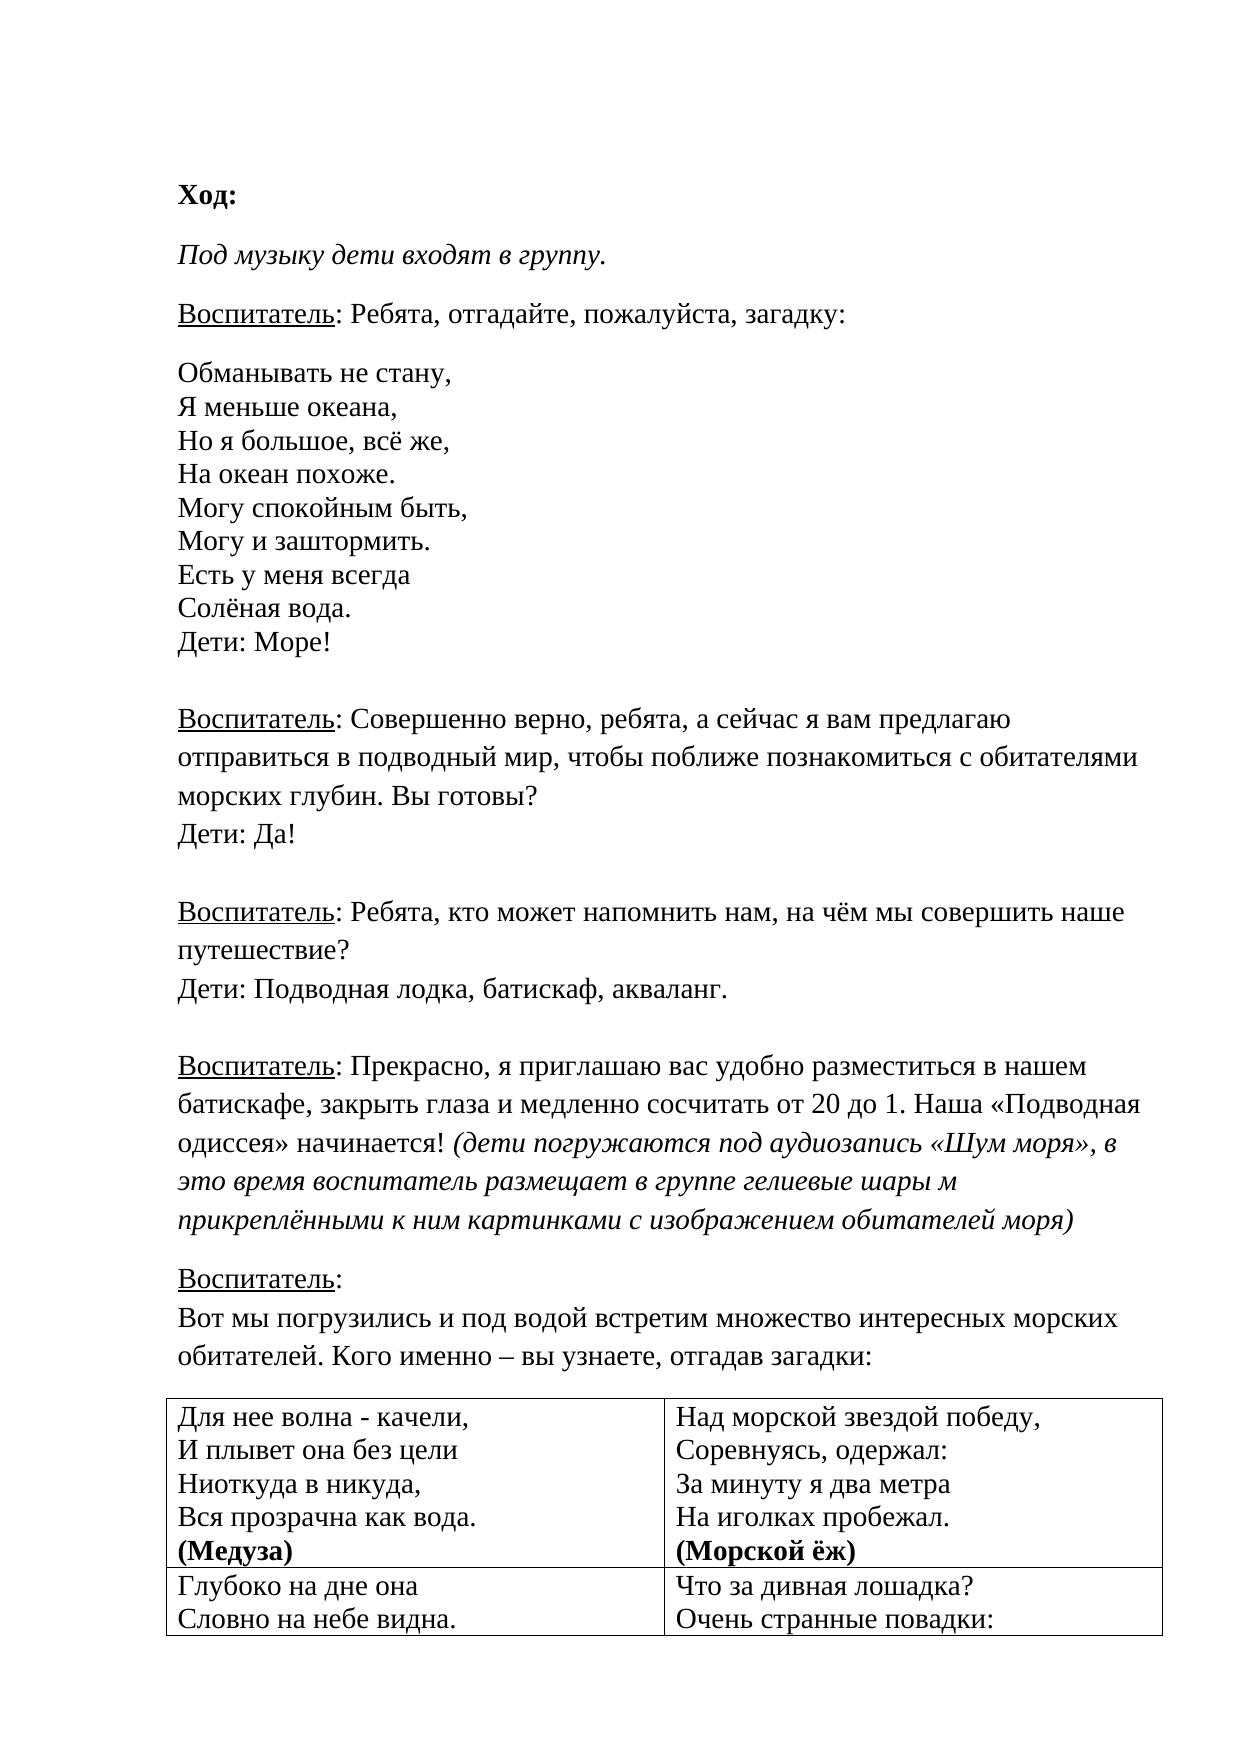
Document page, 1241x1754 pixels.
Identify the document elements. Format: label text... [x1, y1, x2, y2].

text Солёная вода. [177, 590, 1152, 624]
text Воспитатель: Вот мы погрузились и под водой встретим множество интересных морских обитателей. Кого именно – вы узнаете, отгадав загадки: [177, 1261, 1152, 1372]
text Могу и заштормить. [177, 523, 1152, 557]
text Ход: [177, 177, 1152, 211]
text Но я большое, всё же, [177, 423, 1152, 456]
table_header Для нее волна - качели, И плывет она без цели Ниоткуда в никуда, Вся прозрачна как вода. (Медуза) [167, 1399, 664, 1567]
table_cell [665, 1568, 1162, 1635]
text Обманывать не стану, [177, 356, 1152, 389]
text Есть у меня всегда [177, 557, 1152, 590]
text Дети: Море! Воспитатель: Совершенно верно, ребята, а сейчас я вам предлагаю отправиться в подводный мир, чтобы поближе познакомиться с обитателями морских глубин. Вы готовы? Дети: Да! Воспитатель: Ребята, кто может напомнить нам, на чём мы совершить наше путешествие? Дети: Подводная лодка, батискаф, акваланг. Воспитатель: Прекрасно, я приглашаю вас удобно разместиться в нашем батискафе, закрыть глаза и медленно сосчитать от 20 до 1. Наша «Подводная одиссея» начинается! (дети погружаются под аудиозапись «Шум моря», в это время воспитатель размещает в группе гелиевые шары м прикреплёнными к ним картинками с изображением обитателей моря) [177, 624, 1152, 1236]
text На океан похоже. [177, 456, 1152, 490]
table_header Над морской звездой победу, Соревнуясь, одержал: За минуту я два метра На иголках пробежал. (Морской ёж) [665, 1399, 1162, 1567]
text Я меньше океана, [177, 389, 1152, 423]
text Под музыку дети входят в группу. [177, 237, 1152, 270]
text Воспитатель: Ребята, отгадайте, пожалуйста, загадку: [177, 296, 1152, 330]
text Могу спокойным быть, [177, 490, 1152, 523]
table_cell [167, 1568, 664, 1635]
